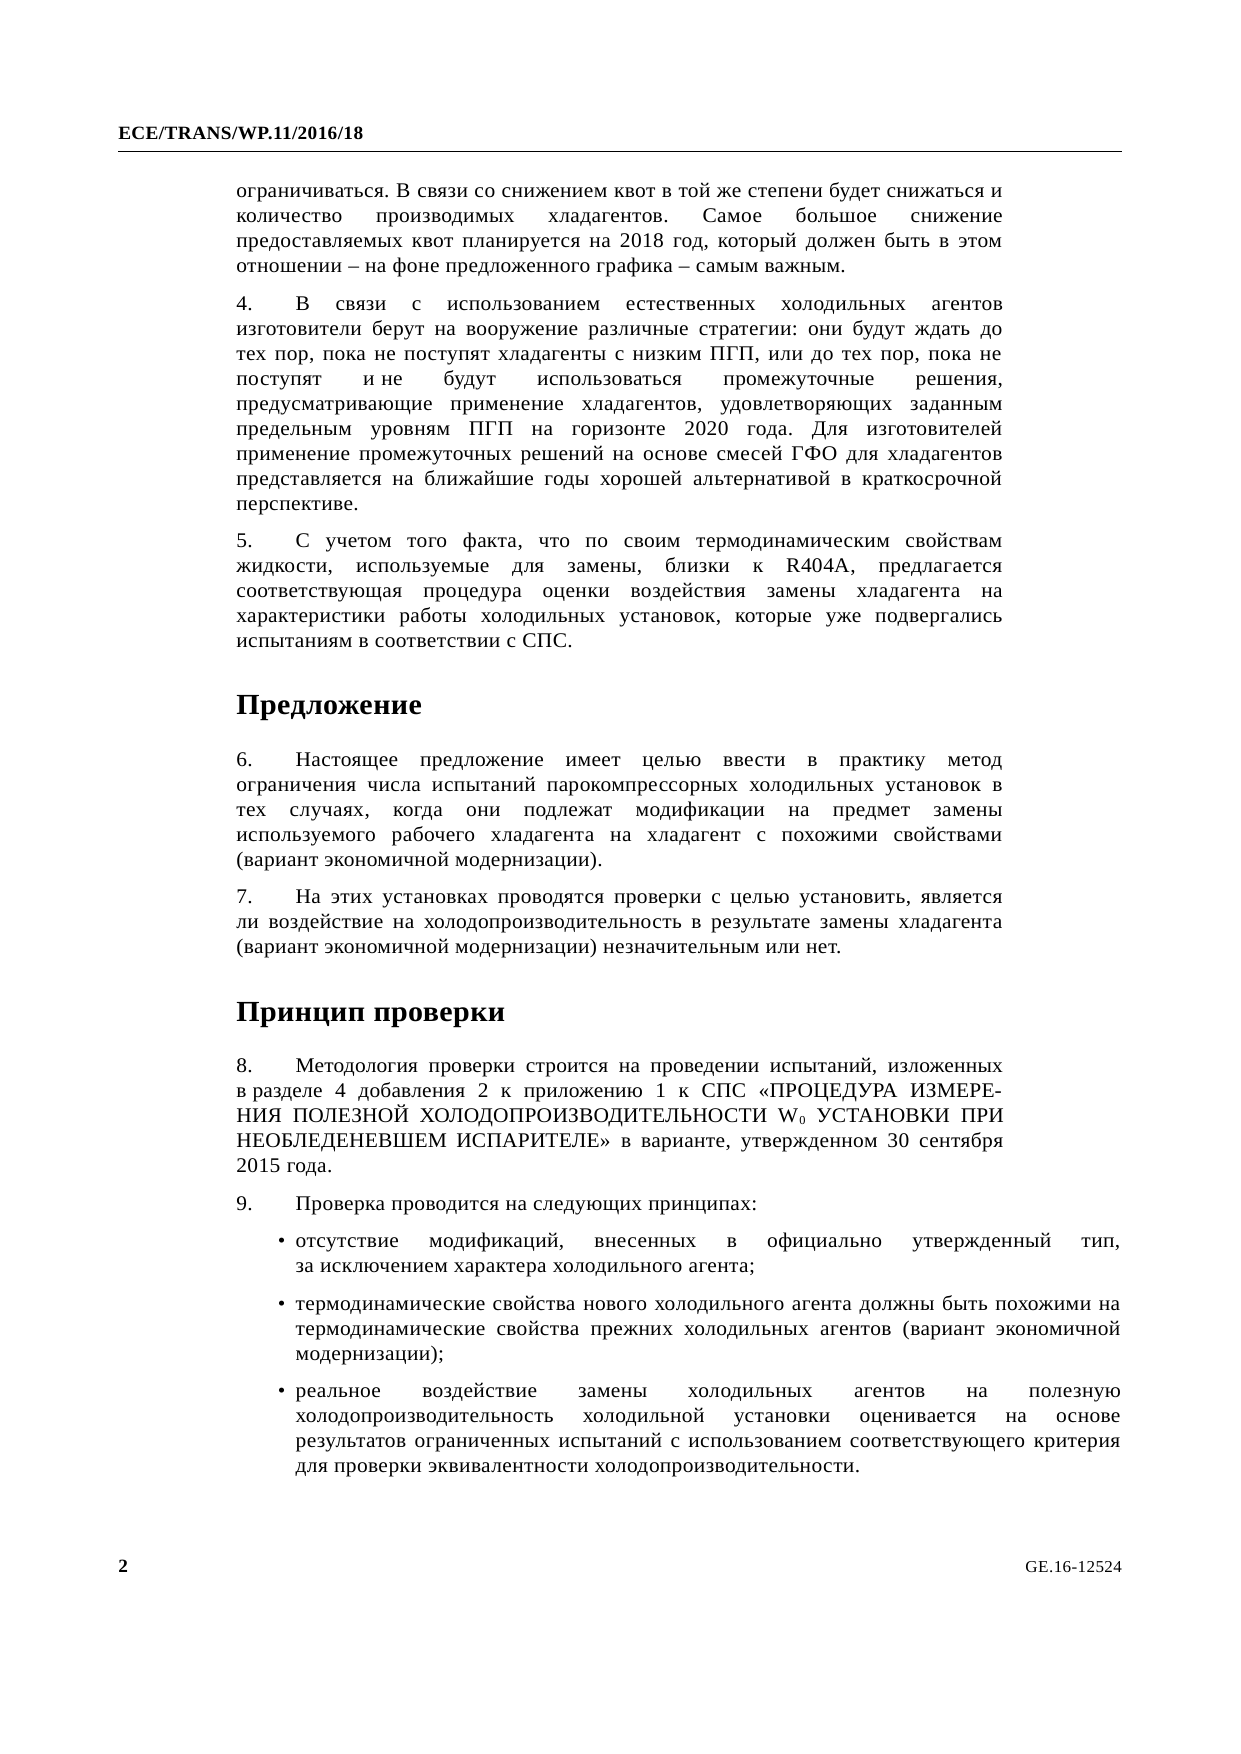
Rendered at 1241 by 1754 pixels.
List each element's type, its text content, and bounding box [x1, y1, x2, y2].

text 7. На этих установках проводятся проверки с целью установить, является ли воздействие на холодопроизводительность в результате замены хладагента (вариант экономичной модернизации) незначительным или нет. [236, 883, 1004, 958]
text термодинамические свойства нового холодильного агента должны быть похожими на термодинамические свойства прежних холодильных агентов (вариант экономичной модернизации); [278, 1290, 1122, 1365]
text 8. Методология проверки строится на проведении испытаний, изложенных в разделе 4 добавления 2 к приложению 1 к СПС «ПРОЦЕДУРА ИЗМЕРЕ- НИЯ ПОЛЕЗНОЙ ХОЛОДОПРОИЗВОДИТЕЛЬНОСТИ W0 УСТАНОВКИ ПРИ НЕОБЛЕДЕНЕВШЕМ ИСПАРИТЕЛЕ» в варианте, утвержденном 30 сентября 2015 года. [236, 1052, 1004, 1177]
text Принцип проверки [118, 996, 1004, 1027]
text 9. Проверка проводится на следующих принципах: [236, 1190, 1004, 1215]
text Предложение [118, 690, 1004, 721]
text 6. Настоящее предложение имеет целью ввести в практику метод ограничения числа испытаний парокомпрессорных холодильных установок в тех случаях, когда они подлежат модификации на предмет замены используемого рабочего хладагента на хладагент с похожими свойствами (вариант экономичной модернизации). [236, 746, 1004, 871]
text 4. В связи с использованием естественных холодильных агентов изготовители берут на вооружение различные стратегии: они будут ждать до тех пор, пока не поступят хладагенты с низким ПГП, или до тех пор, пока не поступят и не будут использоваться промежуточные решения, предусматривающие применение хладагентов, удовлетворяющих заданным предельным уровням ПГП на горизонте 2020 года. Для изготовителей применение промежуточных решений на основе смесей ГФО для хладагентов представляется на ближайшие годы хорошей альтернативой в краткосрочной перспективе. [236, 290, 1004, 515]
text отсутствие модификаций, внесенных в официально утвержденный тип, за исключением характера холодильного агента; [278, 1227, 1122, 1277]
text 5. С учетом того факта, что по своим термодинамическим свойствам жидкости, используемые для замены, близки к R404A, предлагается соответствующая процедура оценки воздействия замены хладагента на характеристики работы холодильных установок, которые уже подвергались испытаниям в соответствии с СПС. [236, 527, 1004, 652]
text реальное воздействие замены холодильных агентов на полезную холодопроизводительность холодильной установки оценивается на основе результатов ограниченных испытаний с использованием соответствующего критерия для проверки эквивалентности холодопроизводительности. [278, 1377, 1122, 1477]
